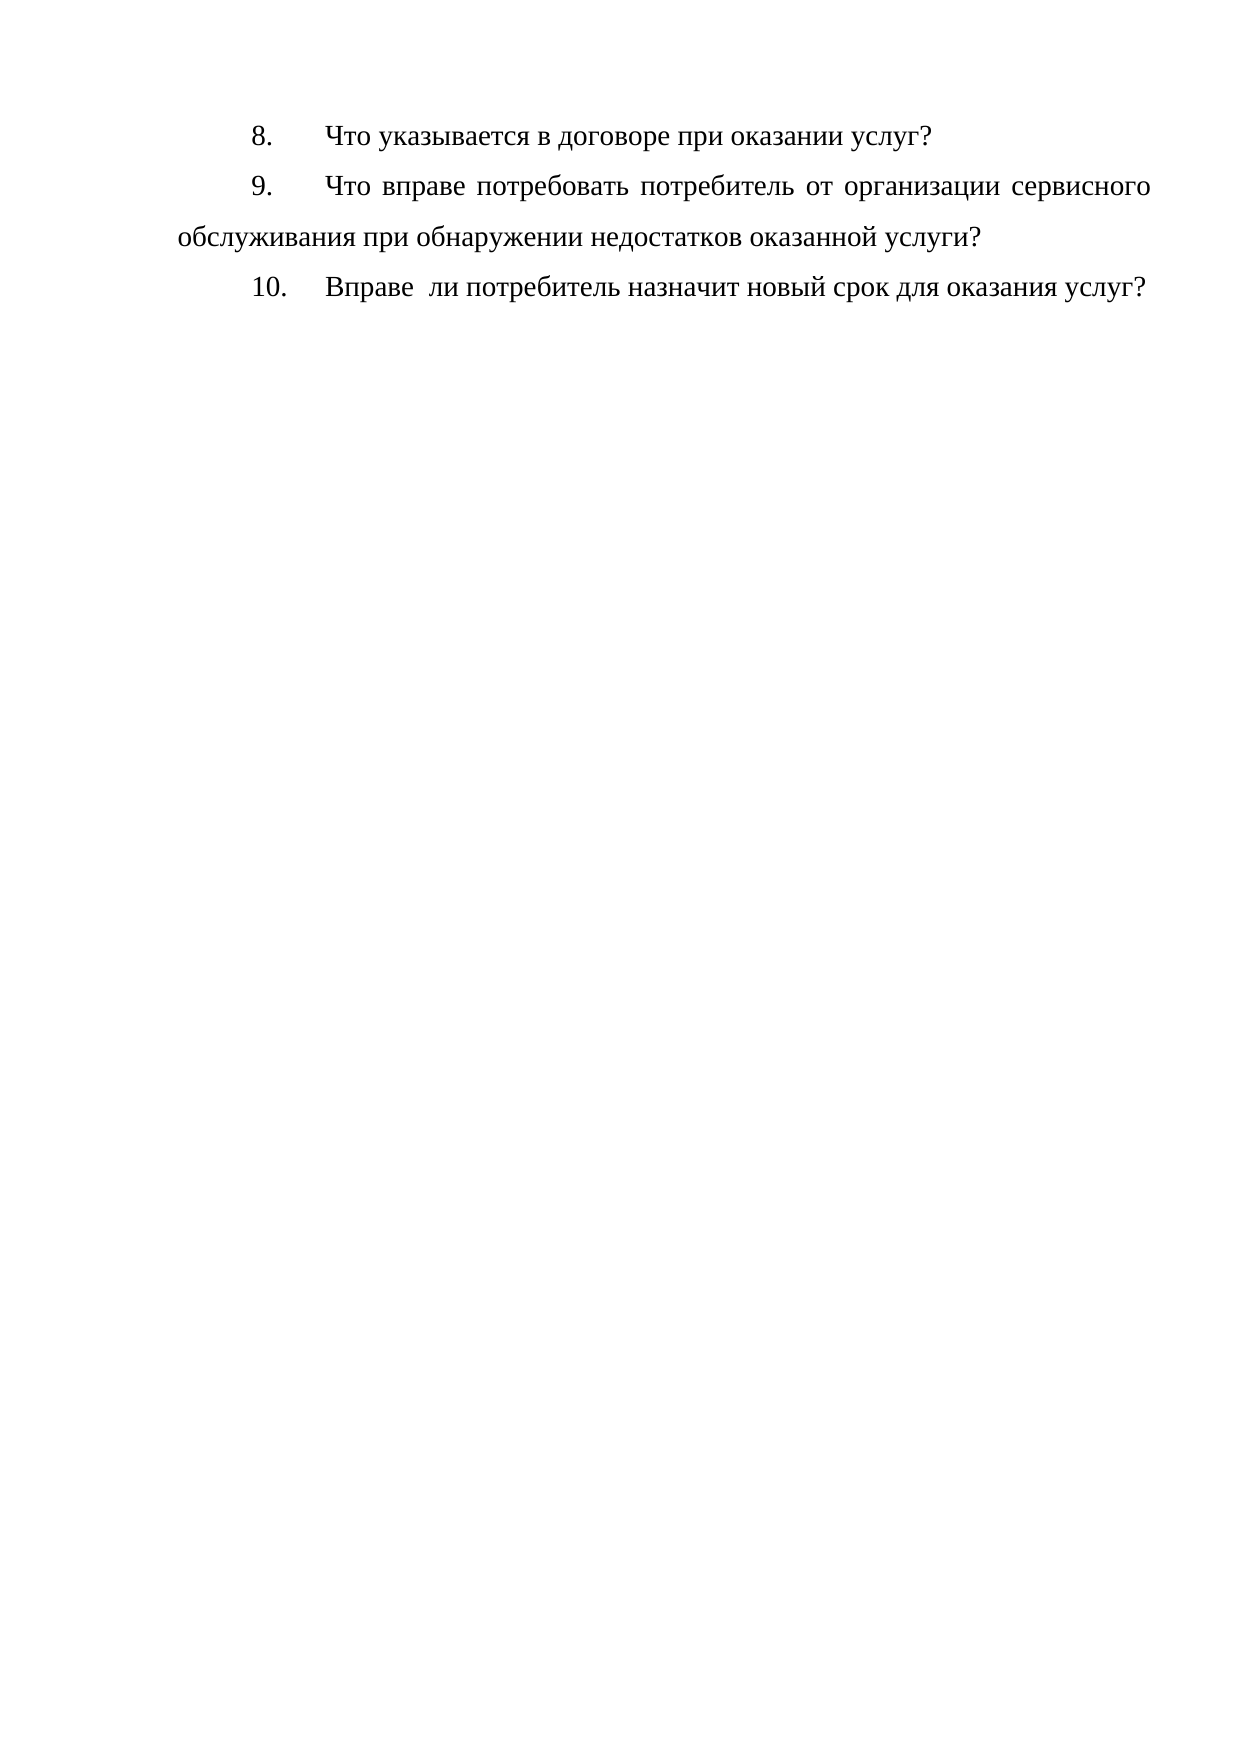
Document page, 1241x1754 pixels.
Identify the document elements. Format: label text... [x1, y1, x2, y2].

text 8. Что указывается в договоре при оказании услуг? [177, 118, 1152, 152]
text 10. Вправе ли потребитель назначит новый срок для оказания услуг? [177, 269, 1152, 303]
text 9. Что вправе потребовать потребитель от организации сервисного обслуживания при обнаружении недостатков оказанной услуги? [177, 168, 1152, 252]
